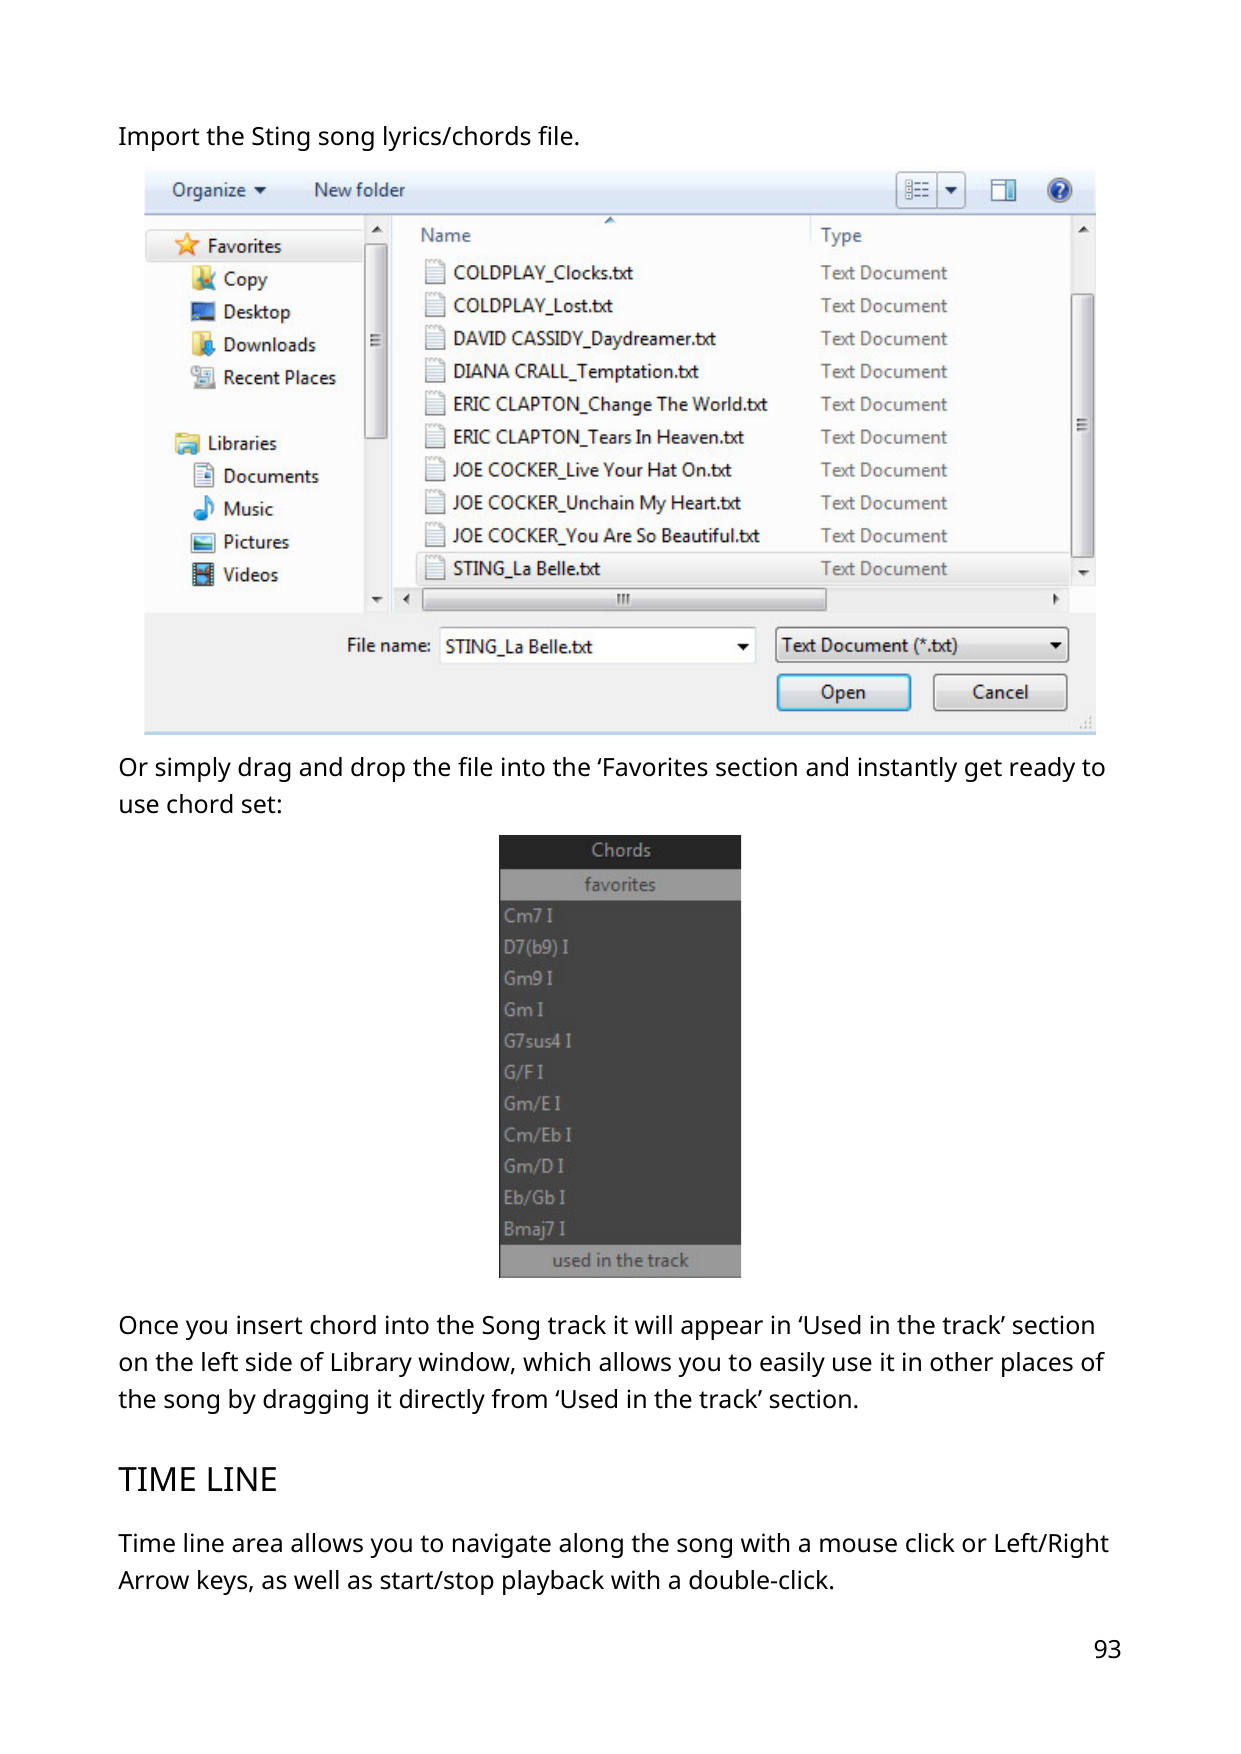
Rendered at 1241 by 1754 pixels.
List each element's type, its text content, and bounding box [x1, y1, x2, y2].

subtitle Time Line [118, 1456, 1122, 1501]
text Once you insert chord into the Song track it will appear in ‘Used in the track’ section on the left side of Library window, which allows you to easily use it in other places of the song by dragging it directly from ‘Used in the track’ section. [118, 1308, 1122, 1415]
text Time line area allows you to navigate along the song with a mouse click or Left/Right Arrow keys, as well as start/stop playback with a double-click. [118, 1526, 1122, 1597]
picture [144, 167, 1096, 735]
picture [499, 835, 742, 1278]
text Or simply drag and drop the file into the ‘Favorites section and instantly get ready to use chord set: [118, 750, 1122, 821]
text Import the Sting song lyrics/chords file. [118, 118, 1122, 152]
